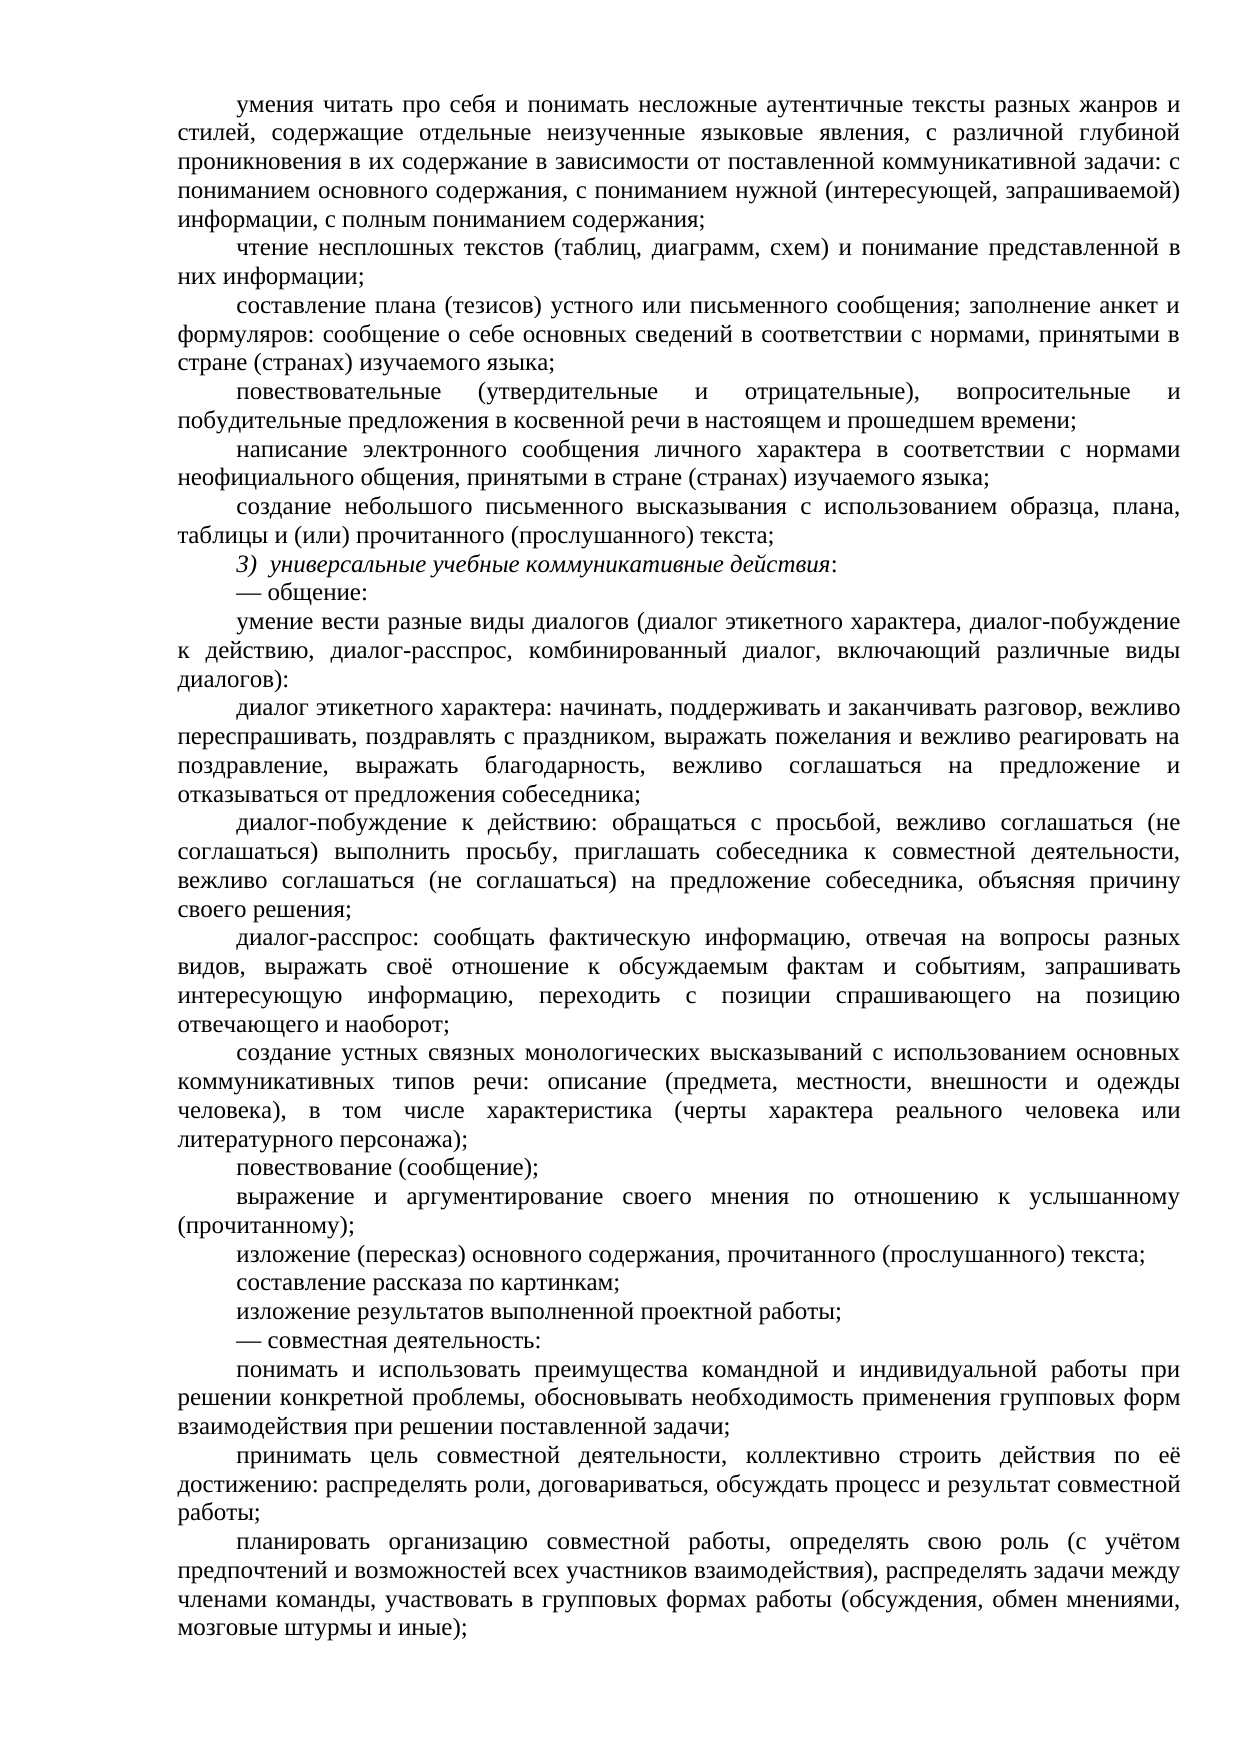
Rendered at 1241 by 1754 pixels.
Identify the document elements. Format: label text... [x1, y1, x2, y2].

text умения читать про себя и понимать несложные аутентичные тексты разных жанров и стилей, содержащие отдельные неизученные языковые явления, с различной глубиной проникновения в их содержание в зависимости от поставленной коммуникативной задачи: с пониманием основного содержания, с пониманием нужной (интересующей, запрашиваемой) информации, с полным пониманием содержания; [177, 89, 1181, 232]
text принимать цель совместной деятельности, коллективно строить действия по её достижению: распределять роли, договариваться, обсуждать процесс и результат совместной работы; [177, 1440, 1181, 1526]
text составление плана (тезисов) устного или письменного сообщения; заполнение анкет и формуляров: сообщение о себе основных сведений в соответствии с нормами, принятыми в стране (странах) изучаемого языка; [177, 290, 1181, 376]
text диалог-расспрос: сообщать фактическую информацию, отвечая на вопросы разных видов, выражать своё отношение к обсуждаемым фактам и событиям, запрашивать интересующую информацию, переходить с позиции спрашивающего на позицию отвечающего и наоборот; [177, 922, 1181, 1037]
text чтение несплошных текстов (таблиц, диаграмм, схем) и понимание представленной в них информации; [177, 232, 1181, 290]
text изложение результатов выполненной проектной работы; [177, 1296, 1181, 1325]
text выражение и аргументирование своего мнения по отношению к услышанному (прочитанному); [177, 1181, 1181, 1239]
text умение вести разные виды диалогов (диалог этикетного характера, диалог-побуждение к действию, диалог-расспрос, комбинированный диалог, включающий различные виды диалогов): [177, 606, 1181, 692]
text понимать и использовать преимущества командной и индивидуальной работы при решении конкретной проблемы, обосновывать необходимость применения групповых форм взаимодействия при решении поставленной задачи; [177, 1354, 1181, 1440]
text изложение (пересказ) основного содержания, прочитанного (прослушанного) текста; [177, 1239, 1181, 1267]
text 3) универсальные учебные коммуникативные действия: [177, 549, 1181, 577]
text создание небольшого письменного высказывания с использованием образца, плана, таблицы и (или) прочитанного (прослушанного) текста; [177, 491, 1181, 549]
text планировать организацию совместной работы, определять свою роль (с учётом предпочтений и возможностей всех участников взаимодействия), распределять задачи между членами команды, участвовать в групповых формах работы (обсуждения, обмен мнениями, мозговые штурмы и иные); [177, 1526, 1181, 1641]
text написание электронного сообщения личного характера в соответствии с нормами неофициального общения, принятыми в стране (странах) изучаемого языка; [177, 434, 1181, 491]
text повествование (сообщение); [177, 1152, 1181, 1181]
text — совместная деятельность: [177, 1325, 1181, 1354]
text диалог этикетного характера: начинать, поддерживать и заканчивать разговор, вежливо переспрашивать, поздравлять с праздником, выражать пожелания и вежливо реагировать на поздравление, выражать благодарность, вежливо соглашаться на предложение и отказываться от предложения собеседника; [177, 692, 1181, 807]
text повествовательные (утвердительные и отрицательные), вопросительные и побудительные предложения в косвенной речи в настоящем и прошедшем времени; [177, 376, 1181, 434]
text — общение: [177, 577, 1181, 606]
text диалог-побуждение к действию: обращаться с просьбой, вежливо соглашаться (не соглашаться) выполнить просьбу, приглашать собеседника к совместной деятельности, вежливо соглашаться (не соглашаться) на предложение собеседника, объясняя причину своего решения; [177, 807, 1181, 922]
text создание устных связных монологических высказываний с использованием основных коммуникативных типов речи: описание (предмета, местности, внешности и одежды человека), в том числе характеристика (черты характера реального человека или литературного персонажа); [177, 1037, 1181, 1152]
text составление рассказа по картинкам; [177, 1267, 1181, 1296]
